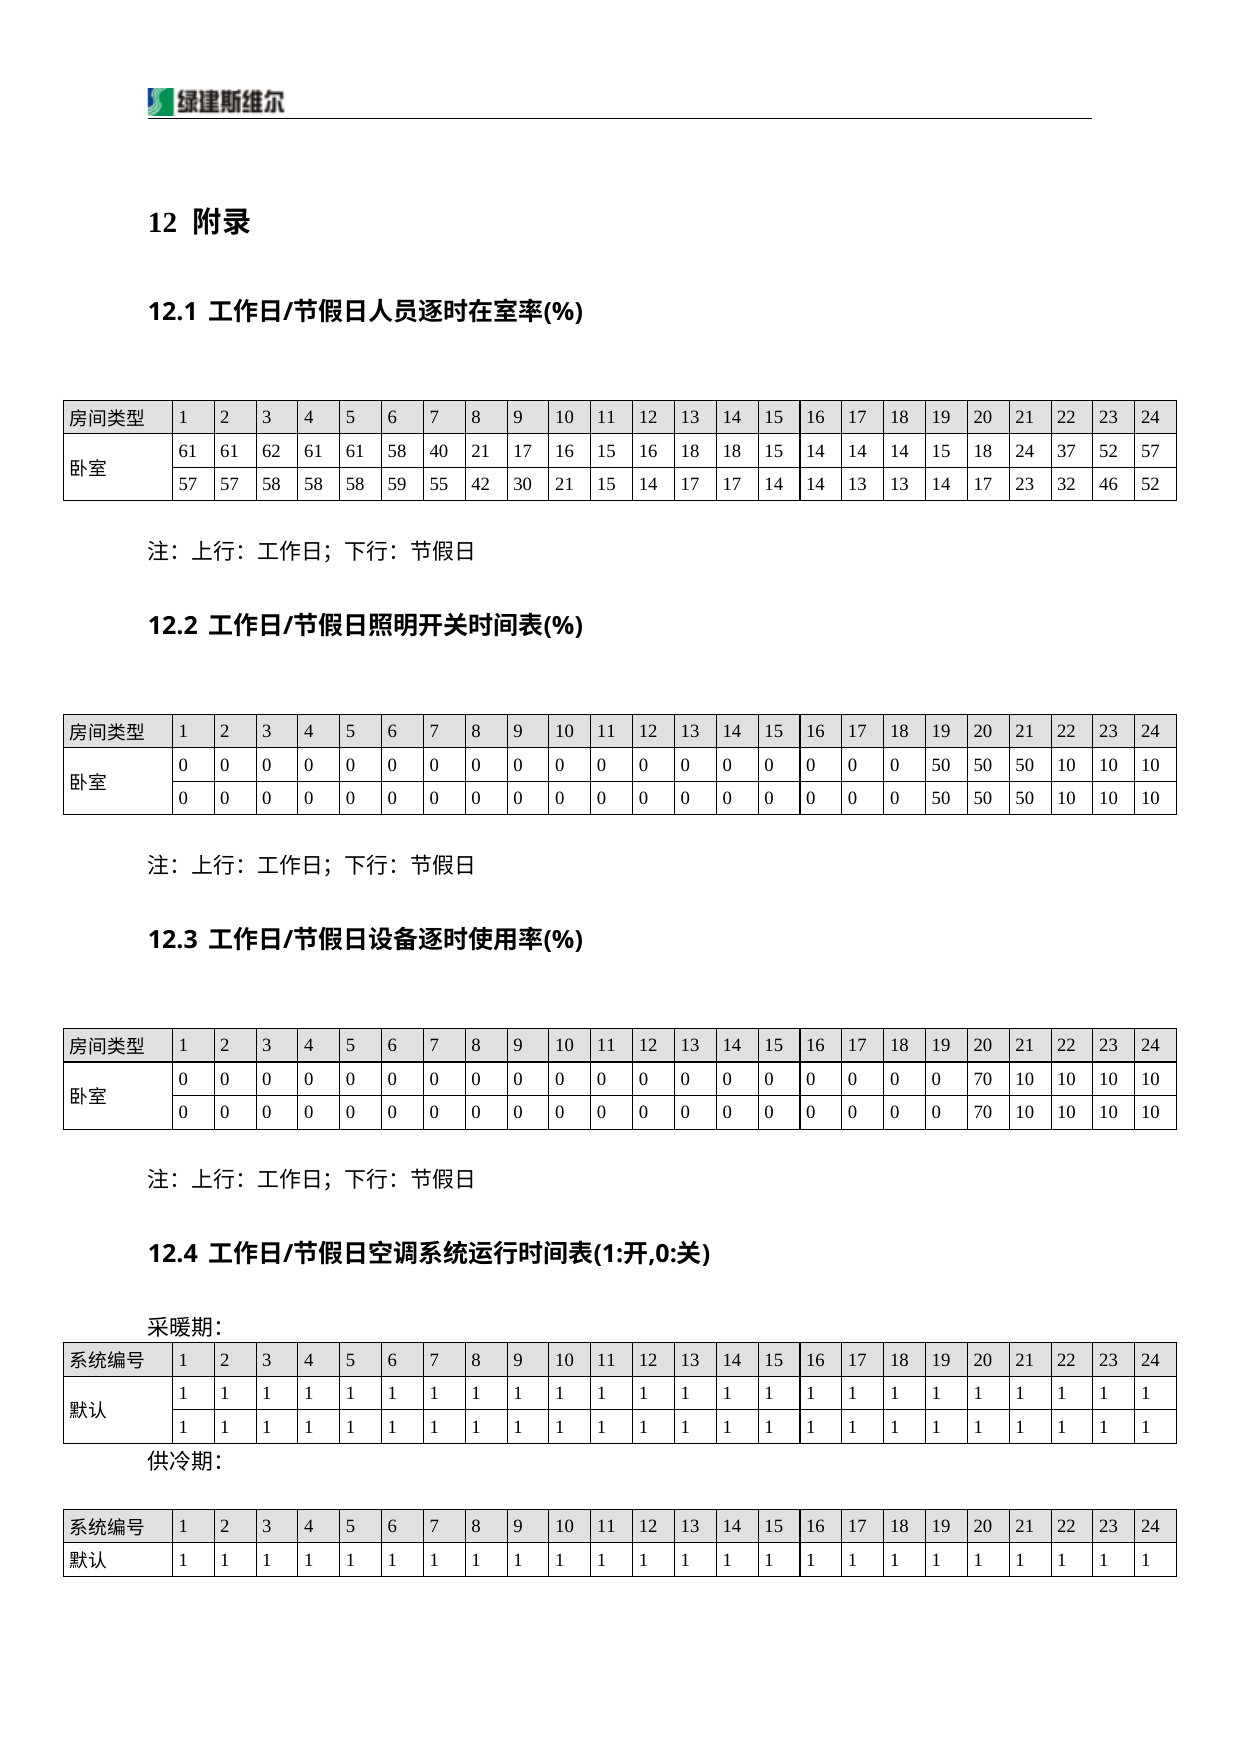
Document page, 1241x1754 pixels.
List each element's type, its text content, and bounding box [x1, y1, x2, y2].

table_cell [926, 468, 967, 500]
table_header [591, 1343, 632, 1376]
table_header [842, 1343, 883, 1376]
subtitle 工作日/节假日人员逐时在室率(%) [148, 277, 1092, 342]
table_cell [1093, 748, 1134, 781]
table_header 12 [633, 401, 674, 433]
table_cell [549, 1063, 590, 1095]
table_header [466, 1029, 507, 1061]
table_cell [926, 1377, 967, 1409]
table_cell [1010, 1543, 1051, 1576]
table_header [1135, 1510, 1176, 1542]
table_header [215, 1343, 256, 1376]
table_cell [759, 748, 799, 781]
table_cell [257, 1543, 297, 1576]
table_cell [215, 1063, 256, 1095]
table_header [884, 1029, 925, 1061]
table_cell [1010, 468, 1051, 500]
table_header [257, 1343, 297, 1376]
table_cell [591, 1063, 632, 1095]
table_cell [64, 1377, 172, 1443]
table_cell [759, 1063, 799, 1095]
table_header 15 [759, 401, 799, 433]
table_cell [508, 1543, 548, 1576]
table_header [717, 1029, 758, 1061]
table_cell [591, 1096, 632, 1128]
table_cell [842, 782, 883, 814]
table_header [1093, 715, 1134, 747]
table_header 9 [508, 401, 548, 433]
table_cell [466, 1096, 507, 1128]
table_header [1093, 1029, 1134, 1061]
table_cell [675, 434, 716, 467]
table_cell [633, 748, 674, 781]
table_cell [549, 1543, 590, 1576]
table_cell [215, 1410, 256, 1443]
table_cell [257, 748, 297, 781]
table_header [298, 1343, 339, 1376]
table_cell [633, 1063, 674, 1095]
table_header 3 [257, 401, 297, 433]
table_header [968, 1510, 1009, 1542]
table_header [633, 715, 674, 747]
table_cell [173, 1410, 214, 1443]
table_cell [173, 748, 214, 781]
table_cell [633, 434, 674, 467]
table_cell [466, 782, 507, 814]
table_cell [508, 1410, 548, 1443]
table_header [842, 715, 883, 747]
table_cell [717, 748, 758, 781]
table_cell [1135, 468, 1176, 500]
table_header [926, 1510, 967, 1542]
table_header 18 [884, 401, 925, 433]
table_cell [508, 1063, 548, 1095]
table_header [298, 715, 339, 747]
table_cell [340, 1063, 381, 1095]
subtitle 工作日/节假日设备逐时使用率(%) [148, 905, 1092, 970]
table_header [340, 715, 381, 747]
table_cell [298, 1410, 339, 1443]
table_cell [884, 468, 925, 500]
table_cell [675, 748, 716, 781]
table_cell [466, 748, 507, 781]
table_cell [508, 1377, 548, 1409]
table_header 1 [173, 401, 214, 433]
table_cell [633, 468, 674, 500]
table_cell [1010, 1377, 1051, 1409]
table_header 4 [298, 401, 339, 433]
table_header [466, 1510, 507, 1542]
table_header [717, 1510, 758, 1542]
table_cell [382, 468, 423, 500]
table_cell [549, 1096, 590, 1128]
text 供冷期： [148, 1444, 1092, 1476]
table_header 8 [466, 401, 507, 433]
table_cell 61 [173, 434, 214, 467]
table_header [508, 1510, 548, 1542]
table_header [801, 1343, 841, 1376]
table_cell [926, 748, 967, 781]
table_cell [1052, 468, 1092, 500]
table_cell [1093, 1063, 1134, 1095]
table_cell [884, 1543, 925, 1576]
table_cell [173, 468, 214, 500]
text 注：上行：工作日；下行：节假日 [148, 534, 1092, 566]
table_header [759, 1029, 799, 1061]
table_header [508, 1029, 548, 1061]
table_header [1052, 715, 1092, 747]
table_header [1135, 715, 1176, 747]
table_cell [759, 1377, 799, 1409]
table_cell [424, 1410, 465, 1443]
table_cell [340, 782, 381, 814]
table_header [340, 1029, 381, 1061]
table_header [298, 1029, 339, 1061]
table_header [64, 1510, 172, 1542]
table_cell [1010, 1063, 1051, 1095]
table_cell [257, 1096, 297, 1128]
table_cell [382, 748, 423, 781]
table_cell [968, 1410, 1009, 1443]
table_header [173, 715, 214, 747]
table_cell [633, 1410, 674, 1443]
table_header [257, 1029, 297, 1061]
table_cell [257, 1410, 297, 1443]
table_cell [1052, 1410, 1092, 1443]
subtitle 附录 [148, 187, 1092, 252]
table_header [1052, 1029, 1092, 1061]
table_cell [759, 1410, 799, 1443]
table_header 7 [424, 401, 465, 433]
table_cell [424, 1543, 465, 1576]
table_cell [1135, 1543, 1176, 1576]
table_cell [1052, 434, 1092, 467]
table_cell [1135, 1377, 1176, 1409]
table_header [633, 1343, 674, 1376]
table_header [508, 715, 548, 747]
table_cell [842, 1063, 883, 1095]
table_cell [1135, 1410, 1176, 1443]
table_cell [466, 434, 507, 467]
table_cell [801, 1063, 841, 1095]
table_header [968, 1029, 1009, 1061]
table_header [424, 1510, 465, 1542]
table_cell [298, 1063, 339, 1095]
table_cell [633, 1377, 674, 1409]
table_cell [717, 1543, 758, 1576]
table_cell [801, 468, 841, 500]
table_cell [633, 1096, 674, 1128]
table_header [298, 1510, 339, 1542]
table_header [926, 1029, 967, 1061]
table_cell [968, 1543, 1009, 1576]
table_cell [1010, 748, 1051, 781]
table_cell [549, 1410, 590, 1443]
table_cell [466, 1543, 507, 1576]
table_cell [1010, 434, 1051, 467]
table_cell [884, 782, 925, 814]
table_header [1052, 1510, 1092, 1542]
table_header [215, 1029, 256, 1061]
text 注：上行：工作日；下行：节假日 [148, 1162, 1092, 1194]
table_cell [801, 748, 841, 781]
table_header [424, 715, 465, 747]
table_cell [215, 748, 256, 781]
subtitle 工作日/节假日照明开关时间表(%) [148, 591, 1092, 656]
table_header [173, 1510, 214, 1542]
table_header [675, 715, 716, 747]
table_header 24 [1135, 401, 1176, 433]
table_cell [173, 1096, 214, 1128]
table_header 2 [215, 401, 256, 433]
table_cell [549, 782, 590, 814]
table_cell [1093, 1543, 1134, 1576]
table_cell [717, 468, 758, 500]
table_header 20 [968, 401, 1009, 433]
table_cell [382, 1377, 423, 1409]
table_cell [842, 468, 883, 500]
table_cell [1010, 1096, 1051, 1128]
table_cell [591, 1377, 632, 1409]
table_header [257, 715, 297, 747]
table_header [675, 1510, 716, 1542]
table_header 5 [340, 401, 381, 433]
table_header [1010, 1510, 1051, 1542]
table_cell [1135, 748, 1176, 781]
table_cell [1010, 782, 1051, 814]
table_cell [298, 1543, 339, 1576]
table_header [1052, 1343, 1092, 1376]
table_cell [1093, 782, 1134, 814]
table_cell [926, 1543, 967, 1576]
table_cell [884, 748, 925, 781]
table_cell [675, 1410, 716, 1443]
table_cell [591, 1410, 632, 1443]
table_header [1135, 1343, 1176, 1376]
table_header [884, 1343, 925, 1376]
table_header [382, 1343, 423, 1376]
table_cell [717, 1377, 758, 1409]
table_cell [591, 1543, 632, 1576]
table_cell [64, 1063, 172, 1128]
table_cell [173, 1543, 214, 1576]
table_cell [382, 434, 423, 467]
table_header 22 [1052, 401, 1092, 433]
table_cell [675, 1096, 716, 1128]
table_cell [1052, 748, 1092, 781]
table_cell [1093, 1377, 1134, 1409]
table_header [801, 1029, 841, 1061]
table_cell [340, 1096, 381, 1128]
subtitle 工作日/节假日空调系统运行时间表(1:开,0:关) [148, 1219, 1092, 1284]
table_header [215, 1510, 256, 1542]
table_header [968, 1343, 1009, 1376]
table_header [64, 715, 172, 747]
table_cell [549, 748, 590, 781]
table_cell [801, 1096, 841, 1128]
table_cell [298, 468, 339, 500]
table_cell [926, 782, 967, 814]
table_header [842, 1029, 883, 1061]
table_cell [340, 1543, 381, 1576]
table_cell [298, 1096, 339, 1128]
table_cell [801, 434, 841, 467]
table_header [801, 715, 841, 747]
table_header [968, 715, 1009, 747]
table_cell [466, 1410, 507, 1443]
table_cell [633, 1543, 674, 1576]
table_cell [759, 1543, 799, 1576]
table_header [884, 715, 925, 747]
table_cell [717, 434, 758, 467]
table_header 21 [1010, 401, 1051, 433]
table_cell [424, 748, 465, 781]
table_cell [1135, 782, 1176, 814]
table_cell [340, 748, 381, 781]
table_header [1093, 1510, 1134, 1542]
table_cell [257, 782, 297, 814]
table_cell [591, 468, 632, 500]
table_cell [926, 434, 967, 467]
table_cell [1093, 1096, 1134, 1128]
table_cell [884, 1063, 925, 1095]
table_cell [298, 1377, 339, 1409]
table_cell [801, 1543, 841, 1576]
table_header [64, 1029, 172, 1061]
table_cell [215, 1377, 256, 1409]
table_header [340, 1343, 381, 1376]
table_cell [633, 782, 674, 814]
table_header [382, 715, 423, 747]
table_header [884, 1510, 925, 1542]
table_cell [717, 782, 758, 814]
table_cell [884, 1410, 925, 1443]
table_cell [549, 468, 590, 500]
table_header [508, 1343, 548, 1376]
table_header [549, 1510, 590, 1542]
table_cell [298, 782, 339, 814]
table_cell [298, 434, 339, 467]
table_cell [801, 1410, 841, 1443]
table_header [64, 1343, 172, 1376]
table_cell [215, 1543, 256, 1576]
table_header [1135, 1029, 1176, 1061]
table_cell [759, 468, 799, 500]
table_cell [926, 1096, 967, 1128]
table_cell 卧室 [64, 434, 172, 500]
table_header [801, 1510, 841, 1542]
table_cell 61 [215, 434, 256, 467]
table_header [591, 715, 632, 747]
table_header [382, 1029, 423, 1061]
picture [147, 88, 288, 116]
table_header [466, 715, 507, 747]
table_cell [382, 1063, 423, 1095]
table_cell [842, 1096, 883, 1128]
table_header 19 [926, 401, 967, 433]
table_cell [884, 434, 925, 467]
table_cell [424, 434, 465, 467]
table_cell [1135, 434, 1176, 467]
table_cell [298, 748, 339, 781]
table_header 23 [1093, 401, 1134, 433]
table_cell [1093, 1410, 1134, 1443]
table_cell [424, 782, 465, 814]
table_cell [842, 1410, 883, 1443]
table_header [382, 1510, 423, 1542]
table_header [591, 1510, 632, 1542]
table_header 6 [382, 401, 423, 433]
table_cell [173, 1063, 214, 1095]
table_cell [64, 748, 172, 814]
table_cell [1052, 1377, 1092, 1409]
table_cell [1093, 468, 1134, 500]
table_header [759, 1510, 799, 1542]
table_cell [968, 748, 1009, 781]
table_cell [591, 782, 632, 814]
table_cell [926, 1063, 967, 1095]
table_header 房间类型 [64, 401, 172, 433]
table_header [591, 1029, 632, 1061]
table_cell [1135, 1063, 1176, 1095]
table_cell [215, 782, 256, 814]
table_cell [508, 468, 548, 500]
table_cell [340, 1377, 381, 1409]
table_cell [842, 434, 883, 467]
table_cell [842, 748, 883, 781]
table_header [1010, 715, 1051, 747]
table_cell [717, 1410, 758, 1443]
table_header 13 [675, 401, 716, 433]
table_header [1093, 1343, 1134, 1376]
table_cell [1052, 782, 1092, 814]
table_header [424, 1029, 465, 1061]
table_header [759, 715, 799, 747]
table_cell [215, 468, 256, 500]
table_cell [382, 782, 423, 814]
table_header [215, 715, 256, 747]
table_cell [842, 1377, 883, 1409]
table_cell 62 [257, 434, 297, 467]
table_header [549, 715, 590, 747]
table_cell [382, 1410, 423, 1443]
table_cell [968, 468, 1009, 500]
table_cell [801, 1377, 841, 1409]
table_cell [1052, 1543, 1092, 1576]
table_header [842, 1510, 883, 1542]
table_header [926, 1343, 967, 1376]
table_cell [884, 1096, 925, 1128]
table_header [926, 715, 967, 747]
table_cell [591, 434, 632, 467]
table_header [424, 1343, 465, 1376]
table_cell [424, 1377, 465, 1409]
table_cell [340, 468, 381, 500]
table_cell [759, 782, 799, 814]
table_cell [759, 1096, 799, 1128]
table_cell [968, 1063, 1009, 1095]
table_header 11 [591, 401, 632, 433]
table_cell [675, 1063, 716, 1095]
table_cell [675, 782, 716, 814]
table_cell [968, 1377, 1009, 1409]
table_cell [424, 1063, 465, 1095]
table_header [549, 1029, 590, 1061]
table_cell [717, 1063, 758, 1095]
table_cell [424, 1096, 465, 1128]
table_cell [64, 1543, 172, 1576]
table_header 17 [842, 401, 883, 433]
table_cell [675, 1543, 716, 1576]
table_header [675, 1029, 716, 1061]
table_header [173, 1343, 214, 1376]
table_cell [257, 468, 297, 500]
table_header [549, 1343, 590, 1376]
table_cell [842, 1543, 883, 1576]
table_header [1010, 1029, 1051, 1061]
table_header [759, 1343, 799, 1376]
text 注：上行：工作日；下行：节假日 [148, 848, 1092, 880]
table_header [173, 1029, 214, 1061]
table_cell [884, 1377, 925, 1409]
table_header 16 [801, 401, 841, 433]
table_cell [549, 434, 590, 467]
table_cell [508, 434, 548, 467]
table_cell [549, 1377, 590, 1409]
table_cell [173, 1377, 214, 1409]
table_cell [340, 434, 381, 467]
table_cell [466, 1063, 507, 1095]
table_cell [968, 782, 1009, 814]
table_header 14 [717, 401, 758, 433]
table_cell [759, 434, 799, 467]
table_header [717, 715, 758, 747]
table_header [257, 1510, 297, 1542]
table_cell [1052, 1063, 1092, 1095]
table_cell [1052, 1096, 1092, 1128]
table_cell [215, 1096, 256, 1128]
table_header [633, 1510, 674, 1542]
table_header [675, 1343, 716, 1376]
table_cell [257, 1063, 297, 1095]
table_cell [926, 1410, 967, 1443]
text 采暖期： [148, 1309, 1092, 1342]
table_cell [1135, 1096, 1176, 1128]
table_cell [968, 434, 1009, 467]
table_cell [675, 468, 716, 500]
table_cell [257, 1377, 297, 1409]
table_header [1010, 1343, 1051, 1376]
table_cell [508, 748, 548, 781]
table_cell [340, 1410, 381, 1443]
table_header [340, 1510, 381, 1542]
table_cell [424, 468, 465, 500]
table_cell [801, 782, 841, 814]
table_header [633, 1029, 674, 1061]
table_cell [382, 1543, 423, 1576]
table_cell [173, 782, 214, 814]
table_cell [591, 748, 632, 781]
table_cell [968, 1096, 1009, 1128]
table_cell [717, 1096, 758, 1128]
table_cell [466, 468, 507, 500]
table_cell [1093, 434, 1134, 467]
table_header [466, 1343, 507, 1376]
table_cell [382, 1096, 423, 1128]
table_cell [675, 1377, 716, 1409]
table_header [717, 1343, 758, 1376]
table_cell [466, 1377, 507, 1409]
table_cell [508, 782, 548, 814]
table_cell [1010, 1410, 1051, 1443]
table_header 10 [549, 401, 590, 433]
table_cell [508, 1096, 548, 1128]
